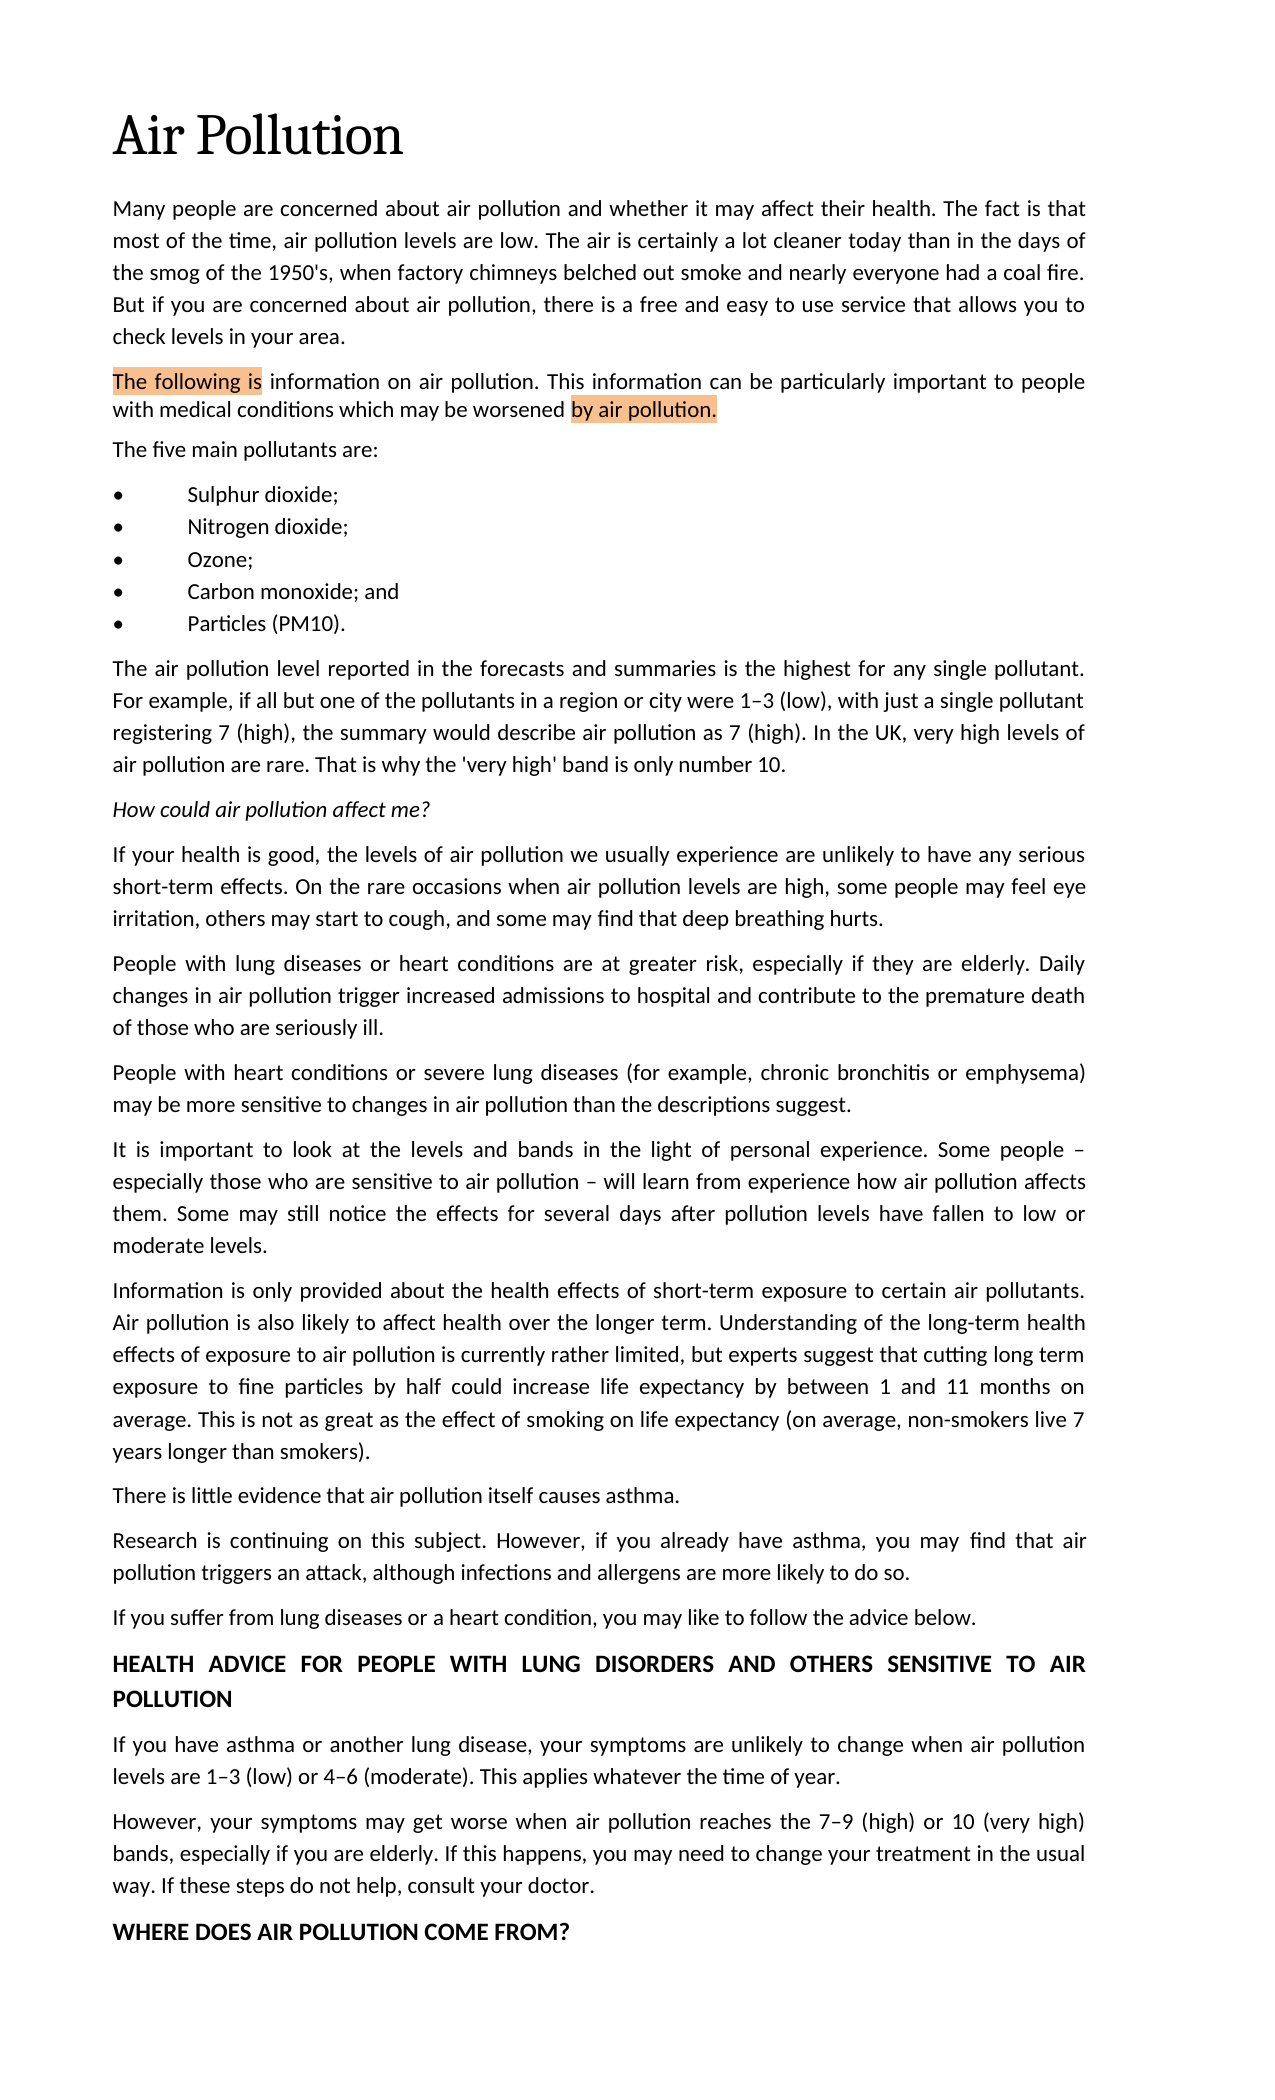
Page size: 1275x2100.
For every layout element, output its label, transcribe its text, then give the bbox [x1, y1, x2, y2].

text People with lung diseases or heart conditions are at greater risk, especially if they are elderly. Daily changes in air pollution trigger increased admissions to hospital and contribute to the premature death of those who are seriously ill. [112, 949, 1087, 1041]
text Research is continuing on this subject. However, if you already have asthma, you may ﬁnd that air pollution triggers an attack, although infections and allergens are more likely to do so. [112, 1526, 1087, 1586]
list Sulphur dioxide; [112, 480, 1087, 508]
text There is little evidence that air pollution itself causes asthma. [112, 1482, 1087, 1509]
text Many people are concerned about air pollution and whether it may affect their health. The fact is that most of the time, air pollution levels are low. The air is certainly a lot cleaner today than in the days of the smog of the 1950's, when factory chimneys belched out smoke and nearly everyone had a coal fire. But if you are concerned about air pollution, there is a free and easy to use service that allows you to check levels in your area. [112, 194, 1087, 350]
text People with heart conditions or severe lung diseases (for example, chronic bronchitis or emphysema) may be more sensitive to changes in air pollution than the descriptions suggest. [112, 1058, 1087, 1118]
list Ozone; [112, 545, 1087, 573]
text Information is only provided about the health effects of short-term exposure to certain air pollutants. Air pollution is also likely to affect health over the longer term. Understanding of the long-term health effects of exposure to air pollution is currently rather limited, but experts suggest that cutting long term exposure to ﬁne particles by half could increase life expectancy by between 1 and 11 months on average. This is not as great as the effect of smoking on life expectancy (on average, non-smokers live 7 years longer than smokers). [112, 1276, 1087, 1465]
subtitle HEALTH ADVICE FOR PEOPLE WITH LUNG DISORDERS AND OTHERS SENSITIVE TO AIR POLLUTION [112, 1648, 1087, 1713]
text However, your symptoms may get worse when air pollution reaches the 7–9 (high) or 10 (very high) bands, especially if you are elderly. If this happens, you may need to change your treatment in the usual way. If these steps do not help, consult your doctor. [112, 1807, 1087, 1899]
title Air Pollution [112, 102, 1087, 169]
text If your health is good, the levels of air pollution we usually experience are unlikely to have any serious short-term effects. On the rare occasions when air pollution levels are high, some people may feel eye irritation, others may start to cough, and some may ﬁnd that deep breathing hurts. [112, 840, 1087, 932]
text It is important to look at the levels and bands in the light of personal experience. Some people – especially those who are sensitive to air pollution – will learn from experience how air pollution affects them. Some may still notice the effects for several days after pollution levels have fallen to low or moderate levels. [112, 1135, 1087, 1259]
text The air pollution level reported in the forecasts and summaries is the highest for any single pollutant. For example, if all but one of the pollutants in a region or city were 1–3 (low), with just a single pollutant registering 7 (high), the summary would describe air pollution as 7 (high). In the UK, very high levels of air pollution are rare. That is why the 'very high' band is only number 10. [112, 654, 1087, 778]
text The following is information on air pollution. This information can be particularly important to people with medical conditions which may be worsened by air pollution. [112, 367, 1087, 423]
list Particles (PM10). [112, 609, 1087, 637]
text The ﬁve main pollutants are: [112, 436, 1087, 464]
list Carbon monoxide; and [112, 577, 1087, 605]
subtitle WHERE DOES AIR POLLUTION COME FROM? [112, 1916, 1087, 1947]
text How could air pollution affect me? [112, 795, 1087, 823]
list Nitrogen dioxide; [112, 512, 1087, 541]
text If you have asthma or another lung disease, your symptoms are unlikely to change when air pollution levels are 1–3 (low) or 4–6 (moderate). This applies whatever the time of year. [112, 1730, 1087, 1791]
text If you suffer from lung diseases or a heart condition, you may like to follow the advice below. [112, 1603, 1087, 1631]
